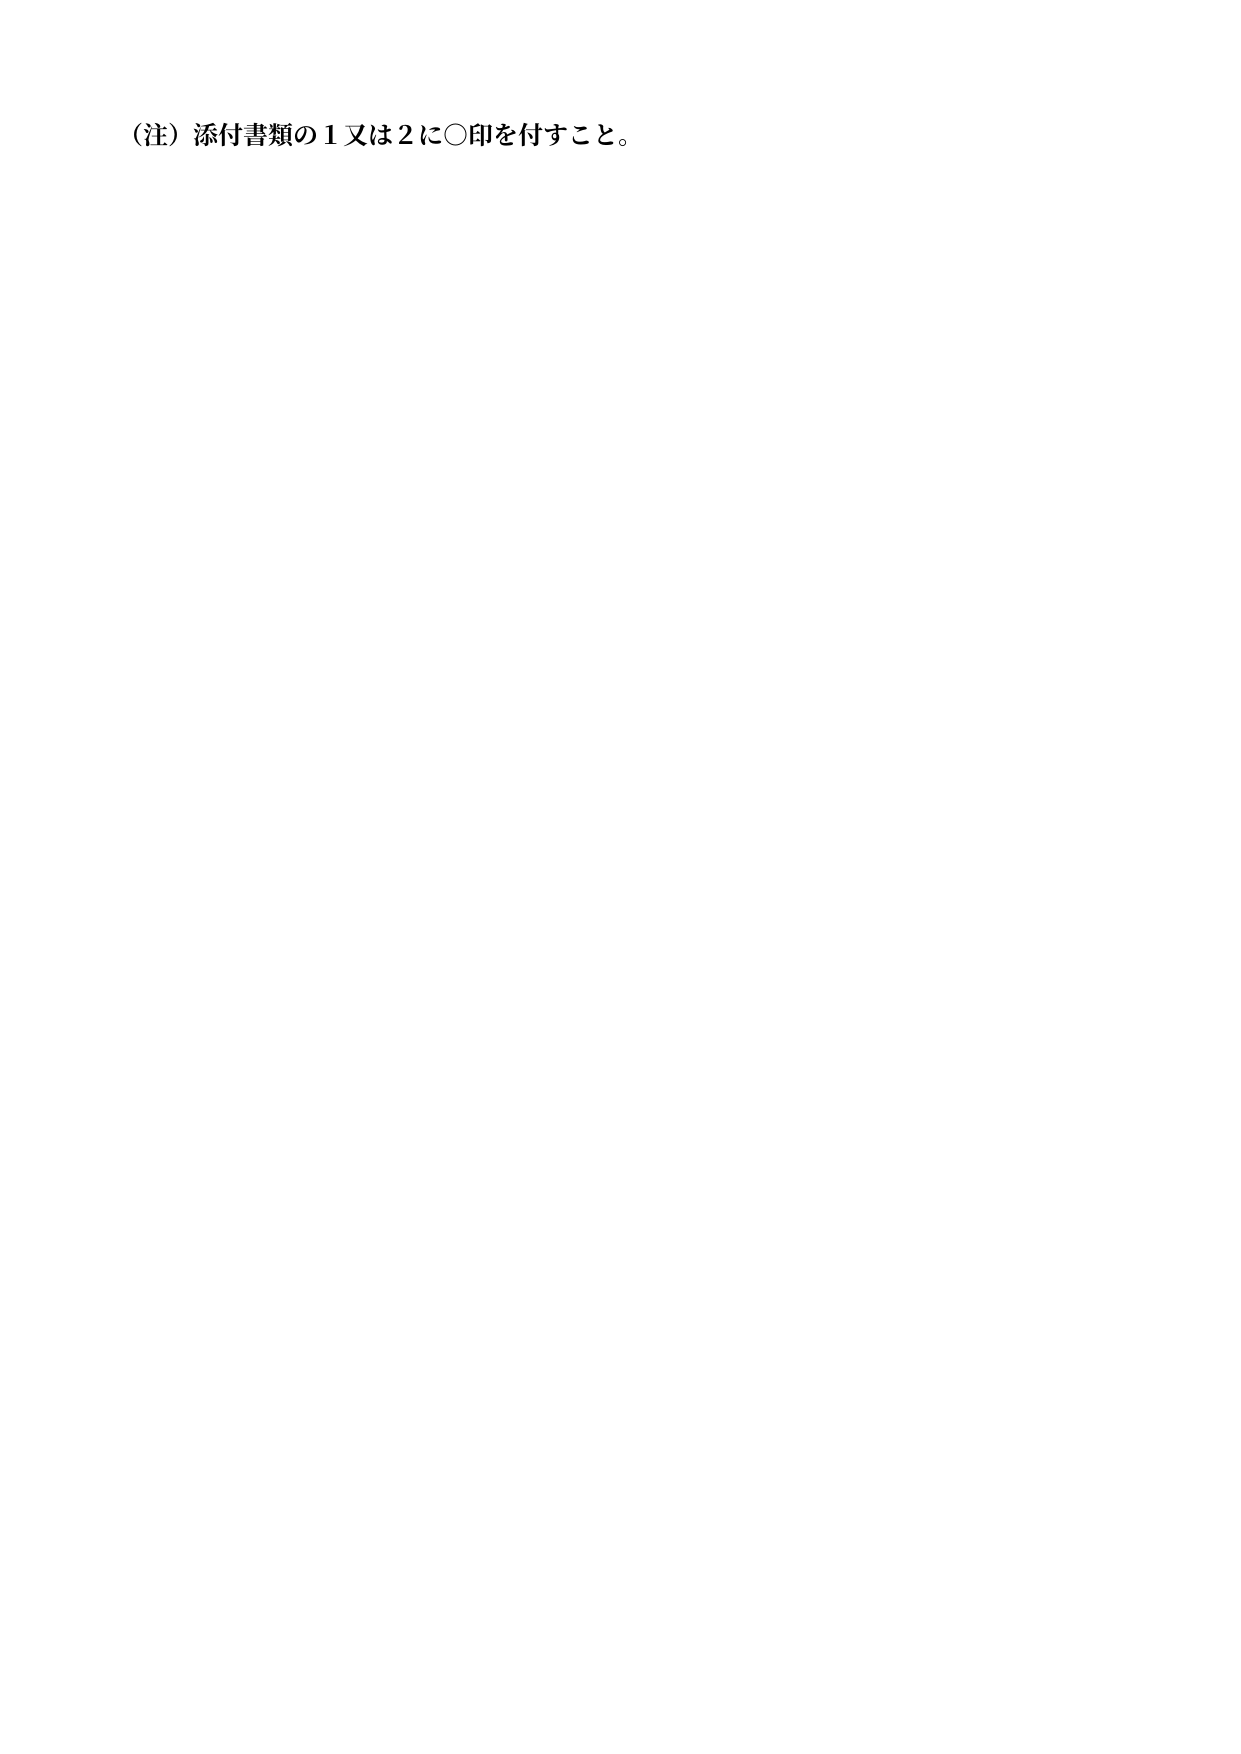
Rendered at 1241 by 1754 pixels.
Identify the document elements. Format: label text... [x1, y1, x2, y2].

text （注）添付書類の１又は２に○印を付すこと。 [118, 101, 1122, 167]
